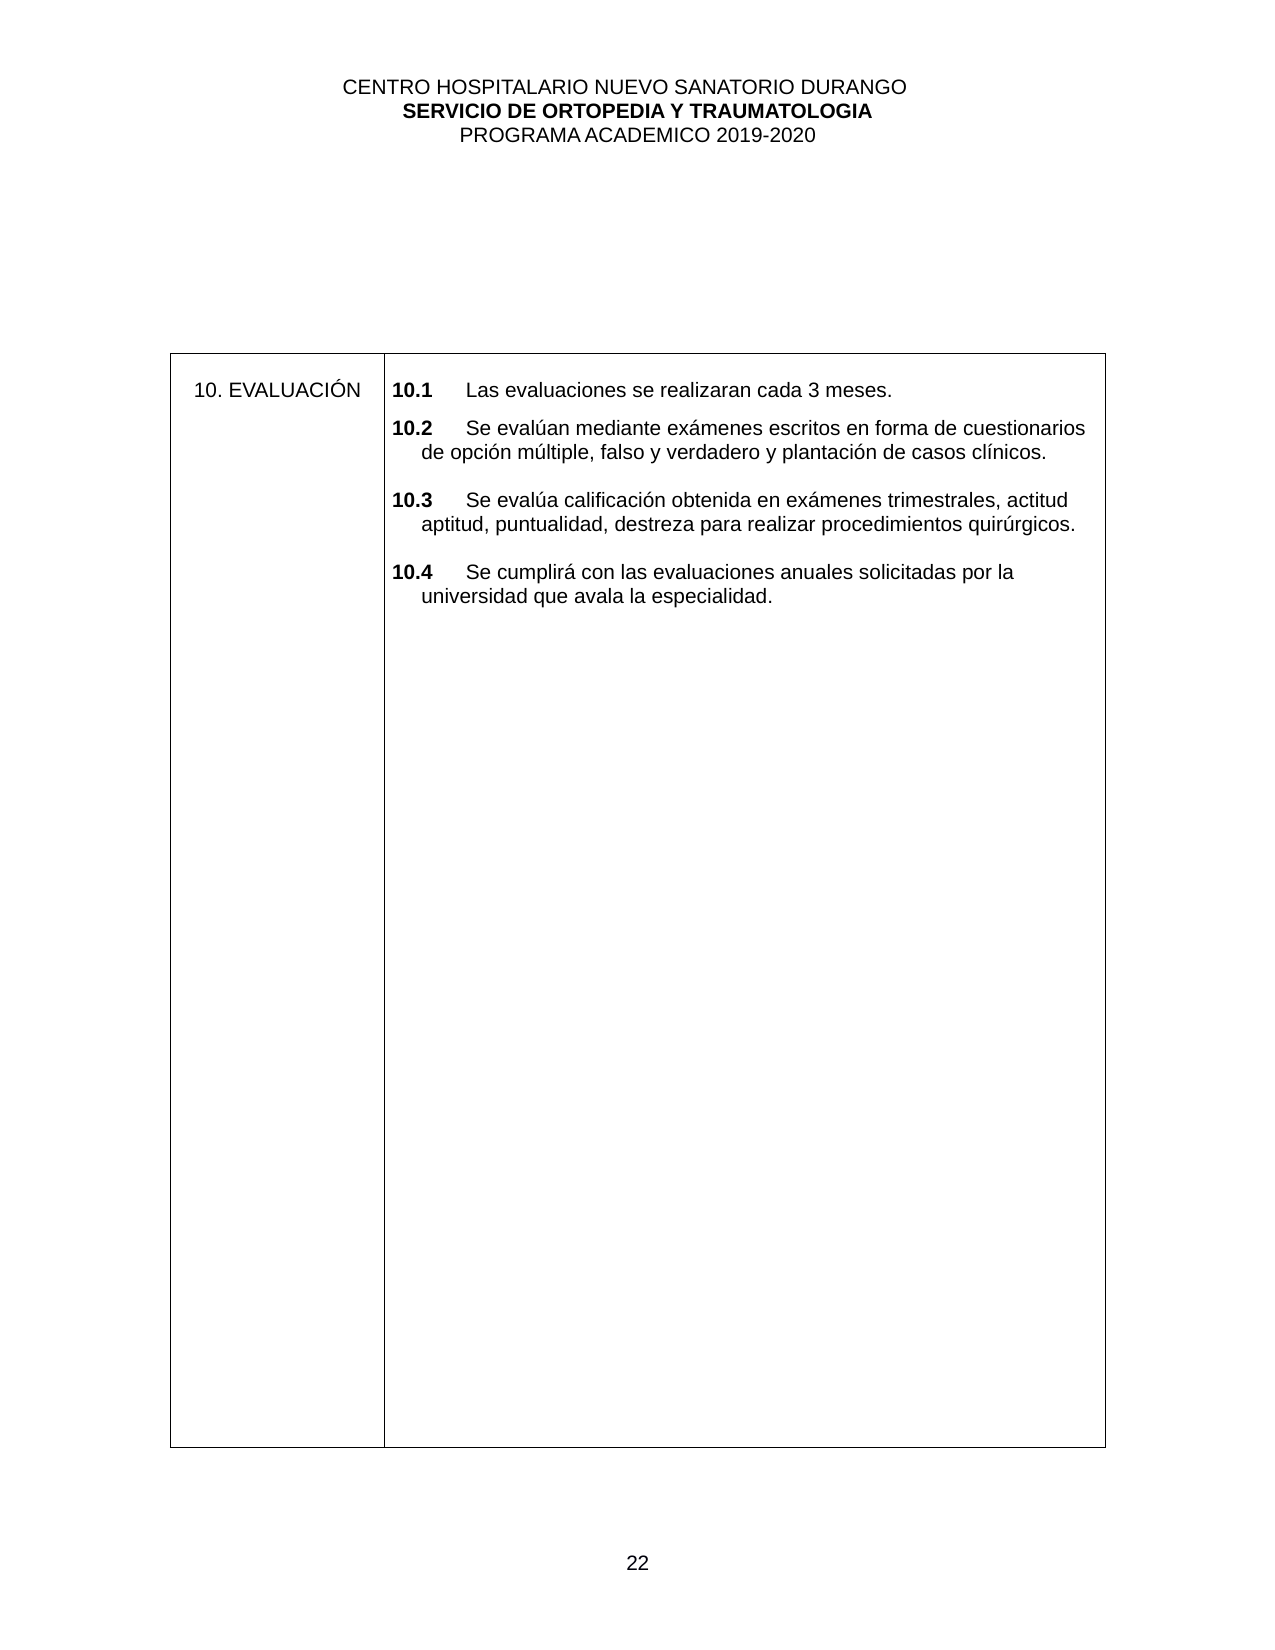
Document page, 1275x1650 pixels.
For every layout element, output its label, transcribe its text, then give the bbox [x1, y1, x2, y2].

table_header 10. EVALUACIÓN [171, 354, 384, 1447]
table_header Las evaluaciones se realizaran cada 3 meses. Se evalúan mediante exámenes escritos en forma de cuestionarios de opción múltiple, falso y verdadero y plantación de casos clínicos. Se evalúa calificación obtenida en exámenes trimestrales, actitud aptitud, puntualidad, destreza para realizar procedimientos quirúrgicos. Se cumplirá con las evaluaciones anuales solicitadas por la universidad que avala la especialidad. [385, 354, 1105, 1447]
